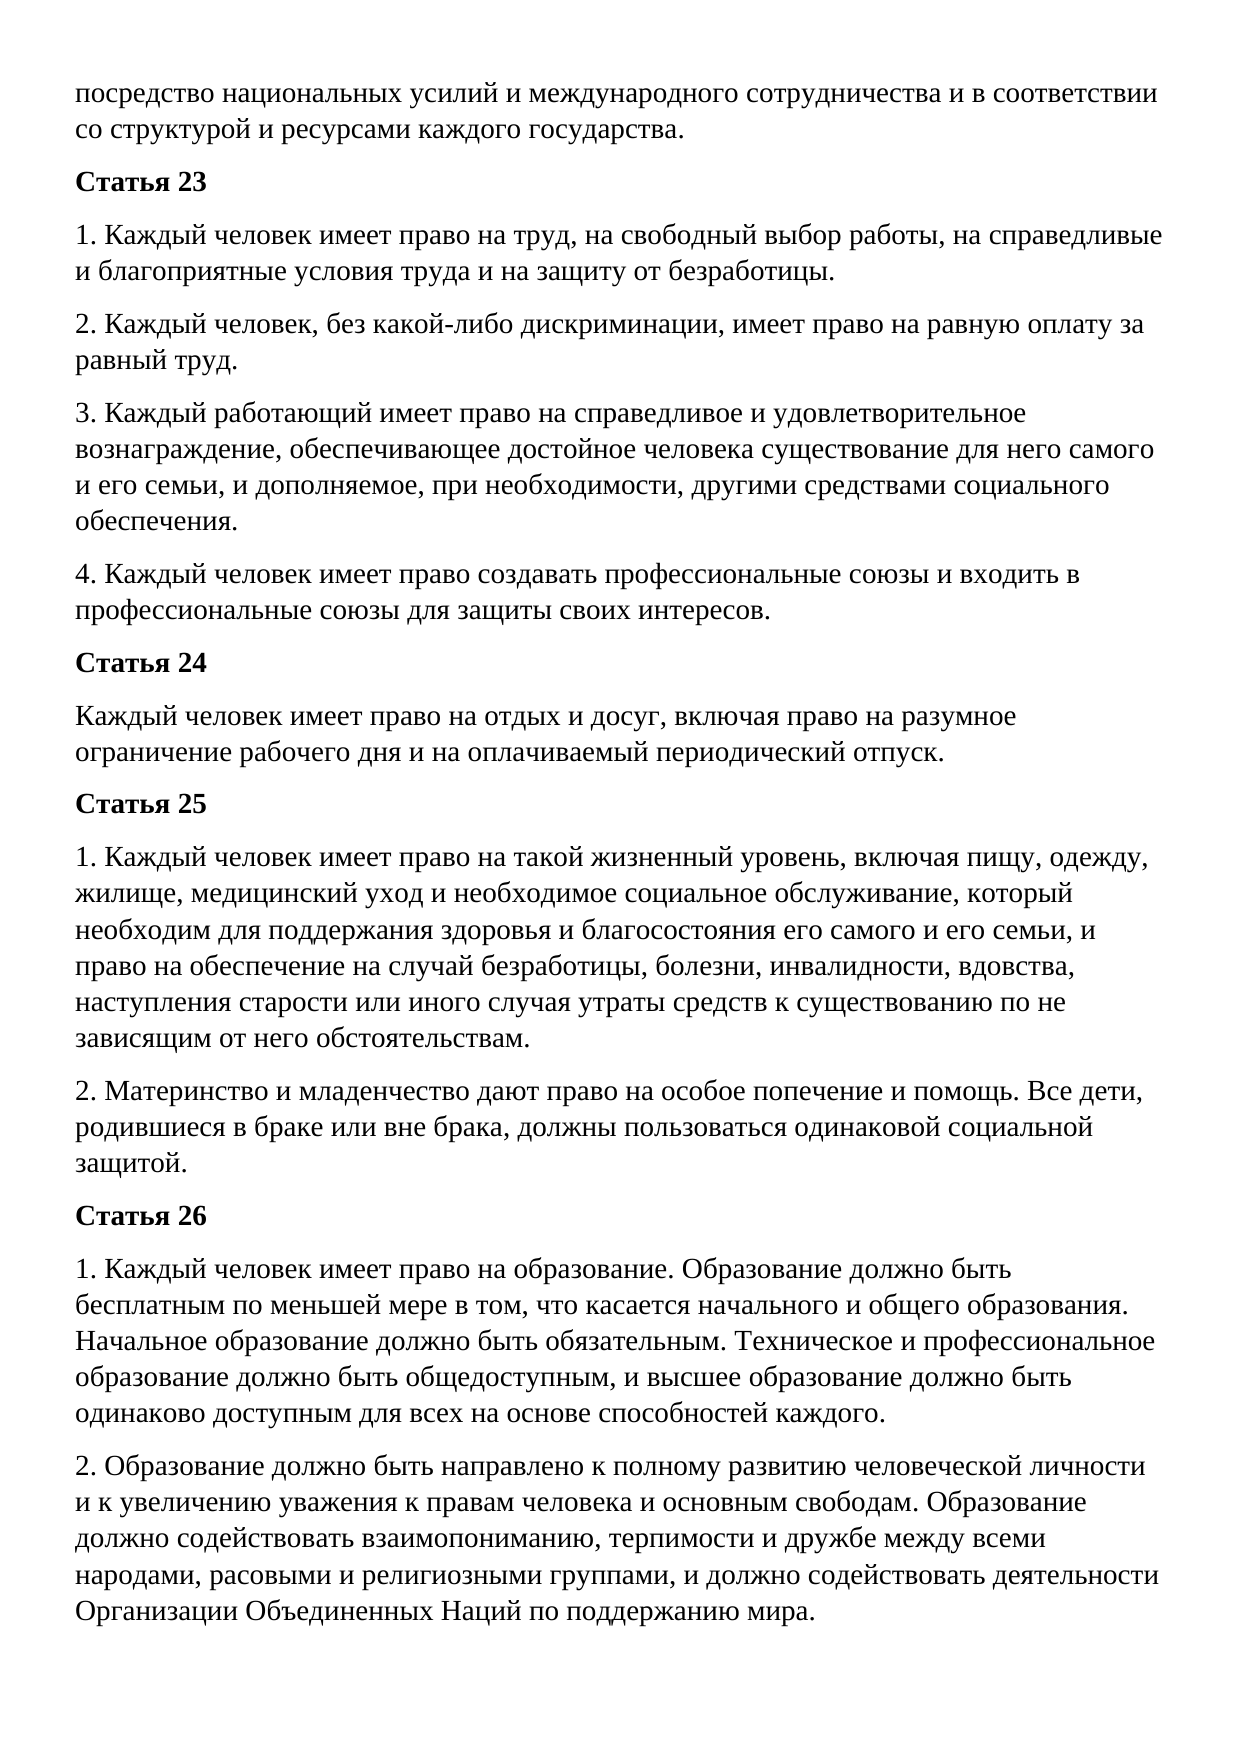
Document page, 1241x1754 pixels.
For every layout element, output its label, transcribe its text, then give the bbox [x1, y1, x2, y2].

text Статья 26 [75, 1198, 1165, 1232]
text 2. Образование должно быть направлено к полному развитию человеческой личности и к увеличению уважения к правам человека и основным свободам. Образование должно содействовать взаимопониманию, терпимости и дружбе между всеми народами, расовыми и религиозными группами, и должно содействовать деятельности Организации Объединенных Наций по поддержанию мира. [75, 1448, 1165, 1626]
text 1. Каждый человек имеет право на такой жизненный уровень, включая пищу, одежду, жилище, медицинский уход и необходимое социальное обслуживание, который необходим для поддержания здоровья и благосостояния его самого и его семьи, и право на обеспечение на случай безработицы, болезни, инвалидности, вдовства, наступления старости или иного случая утраты средств к существованию по не зависящим от него обстоятельствам. [75, 839, 1165, 1054]
text Каждый человек имеет право на отдых и досуг, включая право на разумное ограничение рабочего дня и на оплачиваемый периодический отпуск. [75, 698, 1165, 767]
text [75, 75, 1165, 145]
text Статья 24 [75, 645, 1165, 678]
text 2. Каждый человек, без какой-либо дискриминации, имеет право на равную оплату за равный труд. [75, 306, 1165, 375]
text 1. Каждый человек имеет право на труд, на свободный выбор работы, на справедливые и благоприятные условия труда и на защиту от безработицы. [75, 217, 1165, 286]
text 2. Материнство и младенчество дают право на особое попечение и помощь. Все дети, родившиеся в браке или вне брака, должны пользоваться одинаковой социальной защитой. [75, 1073, 1165, 1179]
text 4. Каждый человек имеет право создавать профессиональные союзы и входить в профессиональные союзы для защиты своих интересов. [75, 556, 1165, 626]
text Статья 25 [75, 787, 1165, 820]
text Статья 23 [75, 164, 1165, 197]
text 3. Каждый работающий имеет право на справедливое и удовлетворительное вознаграждение, обеспечивающее достойное человека существование для него самого и его семьи, и дополняемое, при необходимости, другими средствами социального обеспечения. [75, 395, 1165, 537]
text 1. Каждый человек имеет право на образование. Образование должно быть бесплатным по меньшей мере в том, что касается начального и общего образования. Начальное образование должно быть обязательным. Техническое и профессиональное образование должно быть общедоступным, и высшее образование должно быть одинаково доступным для всех на основе способностей каждого. [75, 1251, 1165, 1429]
